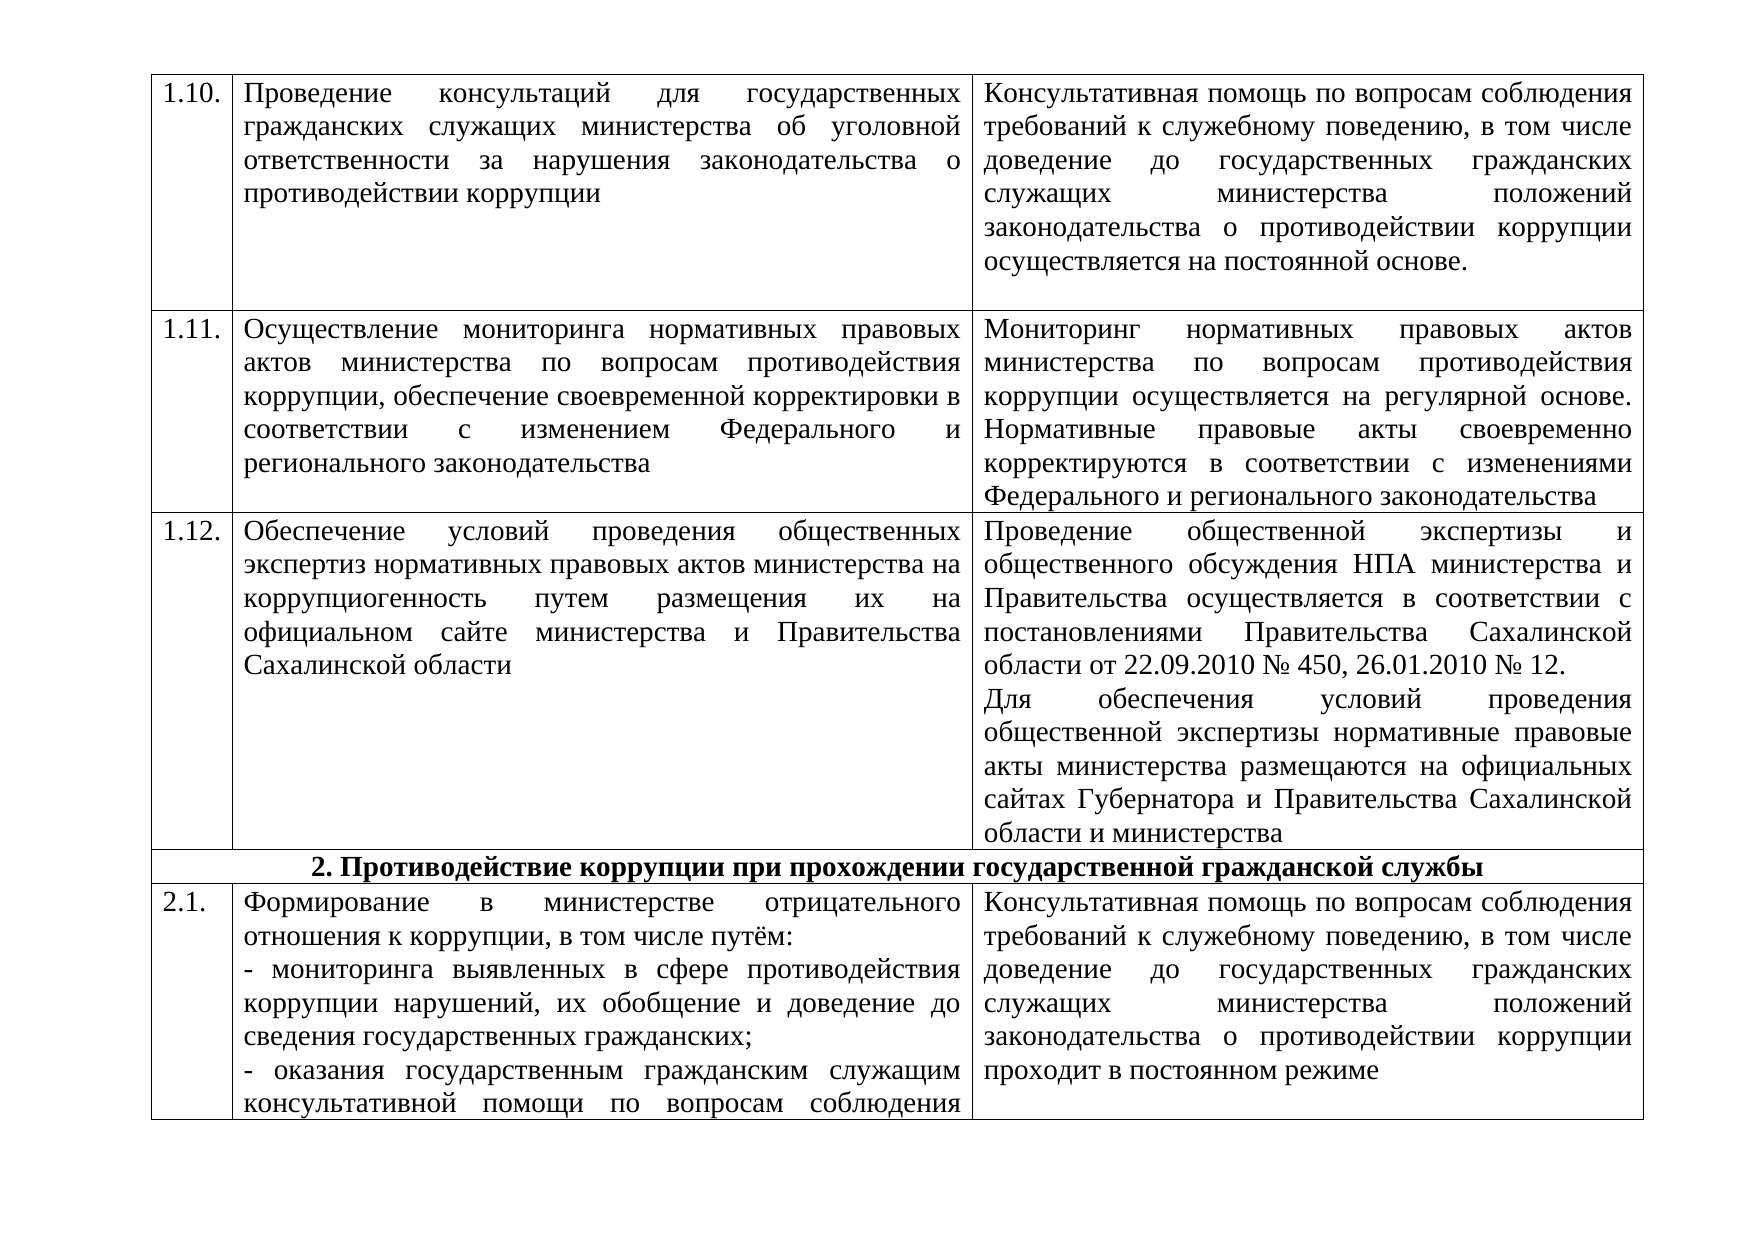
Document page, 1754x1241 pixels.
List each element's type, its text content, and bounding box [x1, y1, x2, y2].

table_cell Проведение общественной экспертизы и общественного обсуждения НПА министерства и Правительства осуществляется в соответствии с постановлениями Правительства Сахалинской области от 22.09.2010 № 450, 26.01.2010 № 12. Для обеспечения условий проведения общественной экспертизы нормативные правовые акты министерства размещаются на официальных сайтах Губернатора и Правительства Сахалинской области и министерства [973, 513, 1643, 848]
table_cell 2.1. [152, 884, 232, 1119]
table_cell Осуществление мониторинга нормативных правовых актов министерства по вопросам противодействия коррупции, обеспечение своевременной корректировки в соответствии с изменением Федерального и регионального законодательства [233, 311, 972, 512]
table_cell Мониторинг нормативных правовых актов министерства по вопросам противодействия коррупции осуществляется на регулярной основе. Нормативные правовые акты своевременно корректируются в соответствии с изменениями Федерального и регионального законодательства [973, 311, 1643, 512]
table_cell 1.12. [152, 513, 232, 848]
table_cell Обеспечение условий проведения общественных экспертиз нормативных правовых актов министерства на коррупциогенность путем размещения их на официальном сайте министерства и Правительства Сахалинской области [233, 513, 972, 848]
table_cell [233, 884, 972, 1119]
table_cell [973, 884, 1643, 1119]
table_cell 1.11. [152, 311, 232, 512]
table_cell Консультативная помощь по вопросам соблюдения требований к служебному поведению, в том числе доведение до государственных гражданских служащих министерства положений законодательства о противодействии коррупции осуществляется на постоянной основе. [973, 75, 1643, 310]
table_cell 2. Противодействие коррупции при прохождении государственной гражданской службы [152, 850, 1643, 883]
table_cell Проведение консультаций для государственных гражданских служащих министерства об уголовной ответственности за нарушения законодательства о противодействии коррупции [233, 75, 972, 310]
table_cell 1.10. [152, 75, 232, 310]
